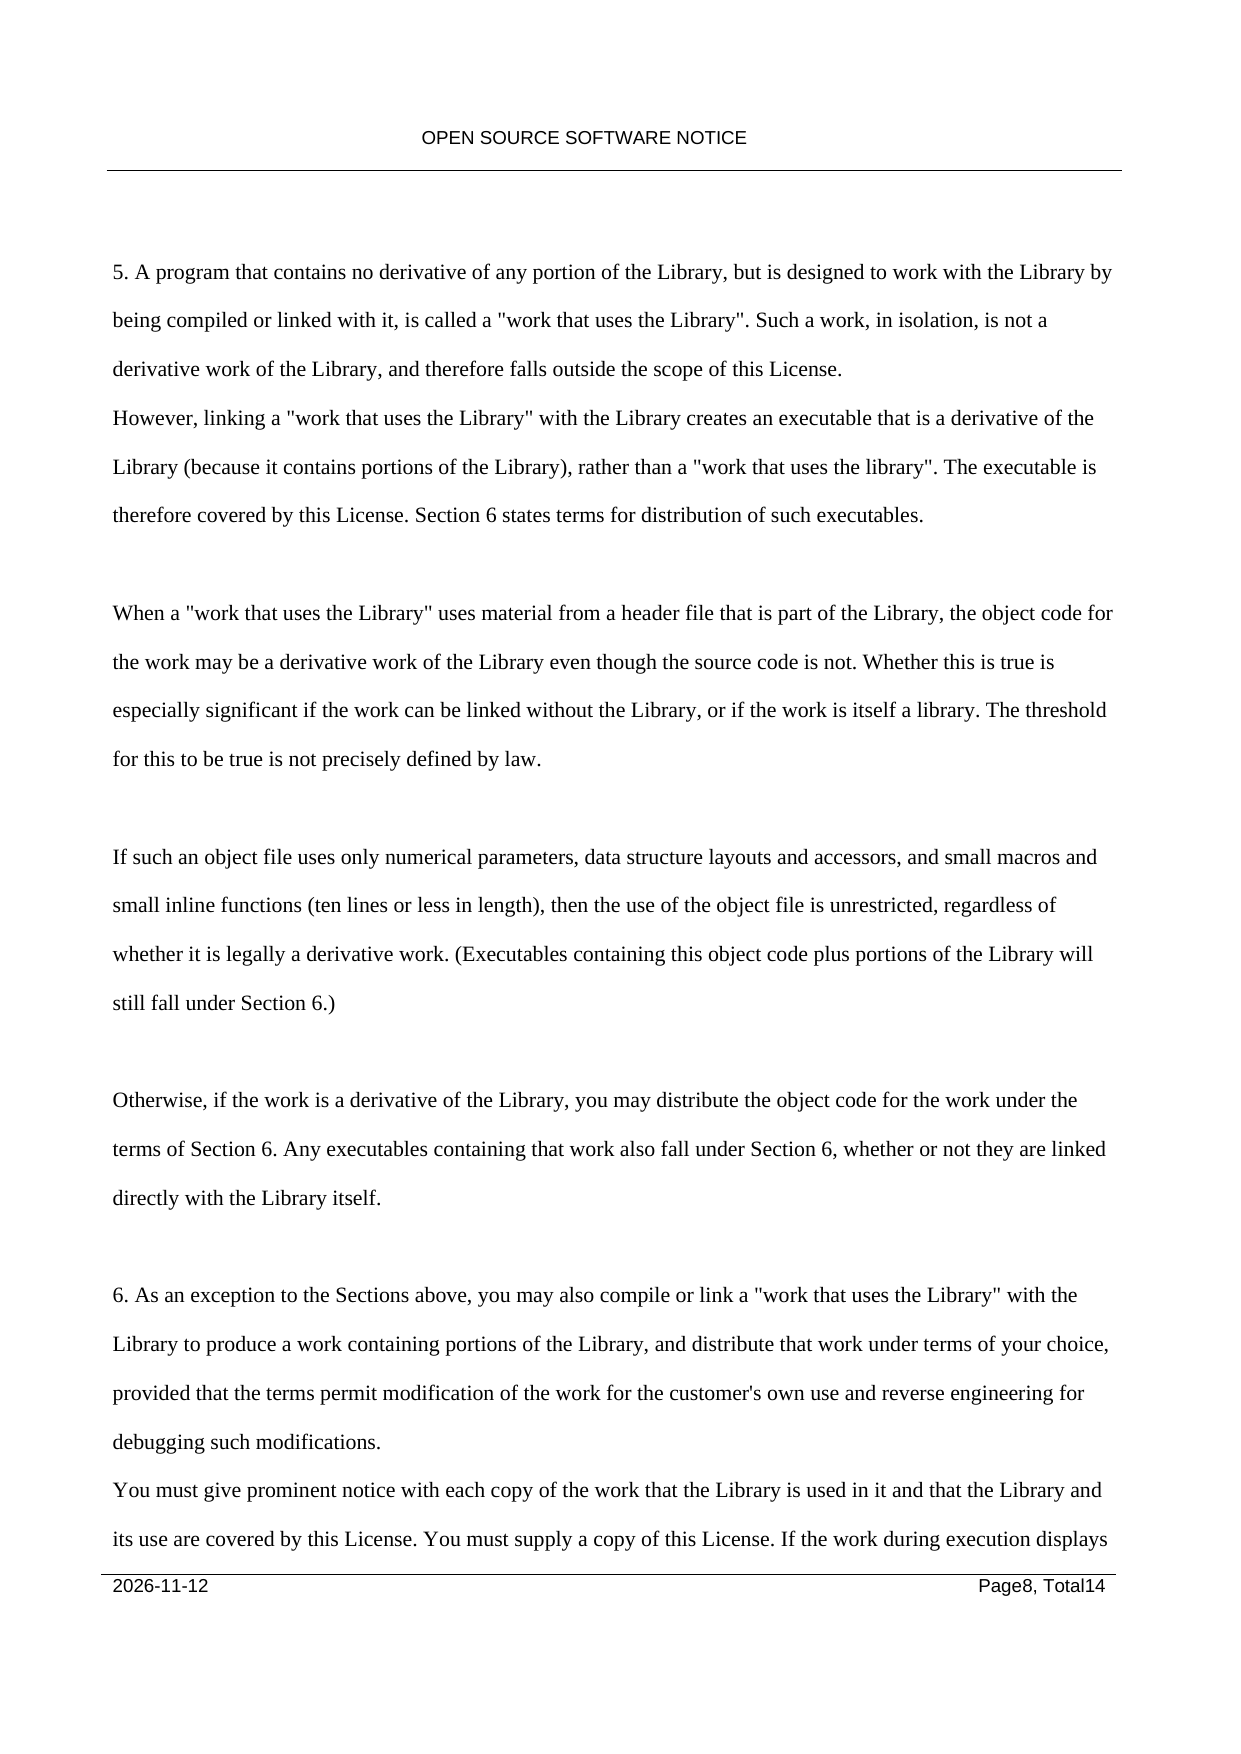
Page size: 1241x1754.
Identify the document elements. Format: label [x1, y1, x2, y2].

text [112, 206, 1128, 1555]
